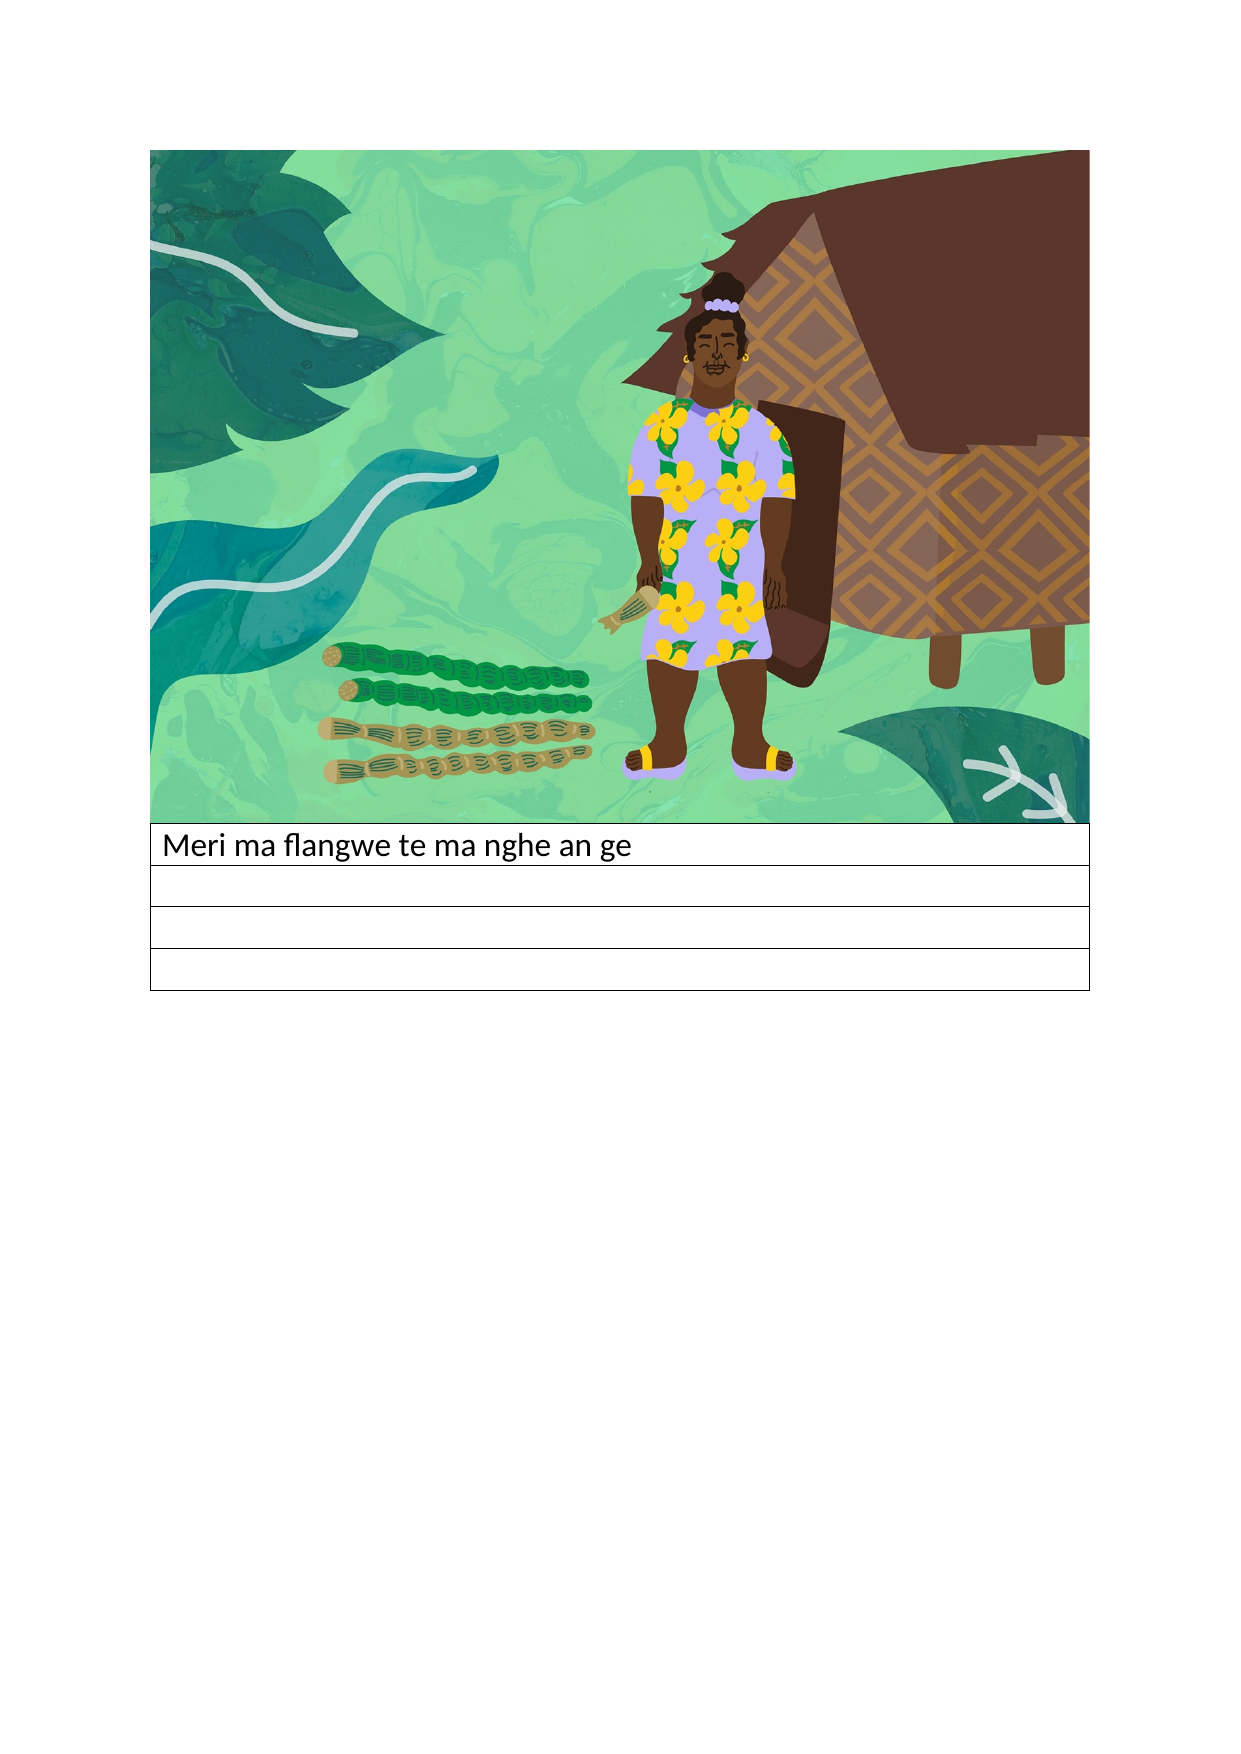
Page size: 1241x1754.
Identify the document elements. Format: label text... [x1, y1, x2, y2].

table_header Meri ma flangwe te ma nghe an ge [151, 824, 1089, 864]
table_cell [151, 949, 1089, 990]
table_cell [151, 907, 1089, 948]
picture [150, 150, 1090, 823]
table_cell [151, 866, 1089, 906]
